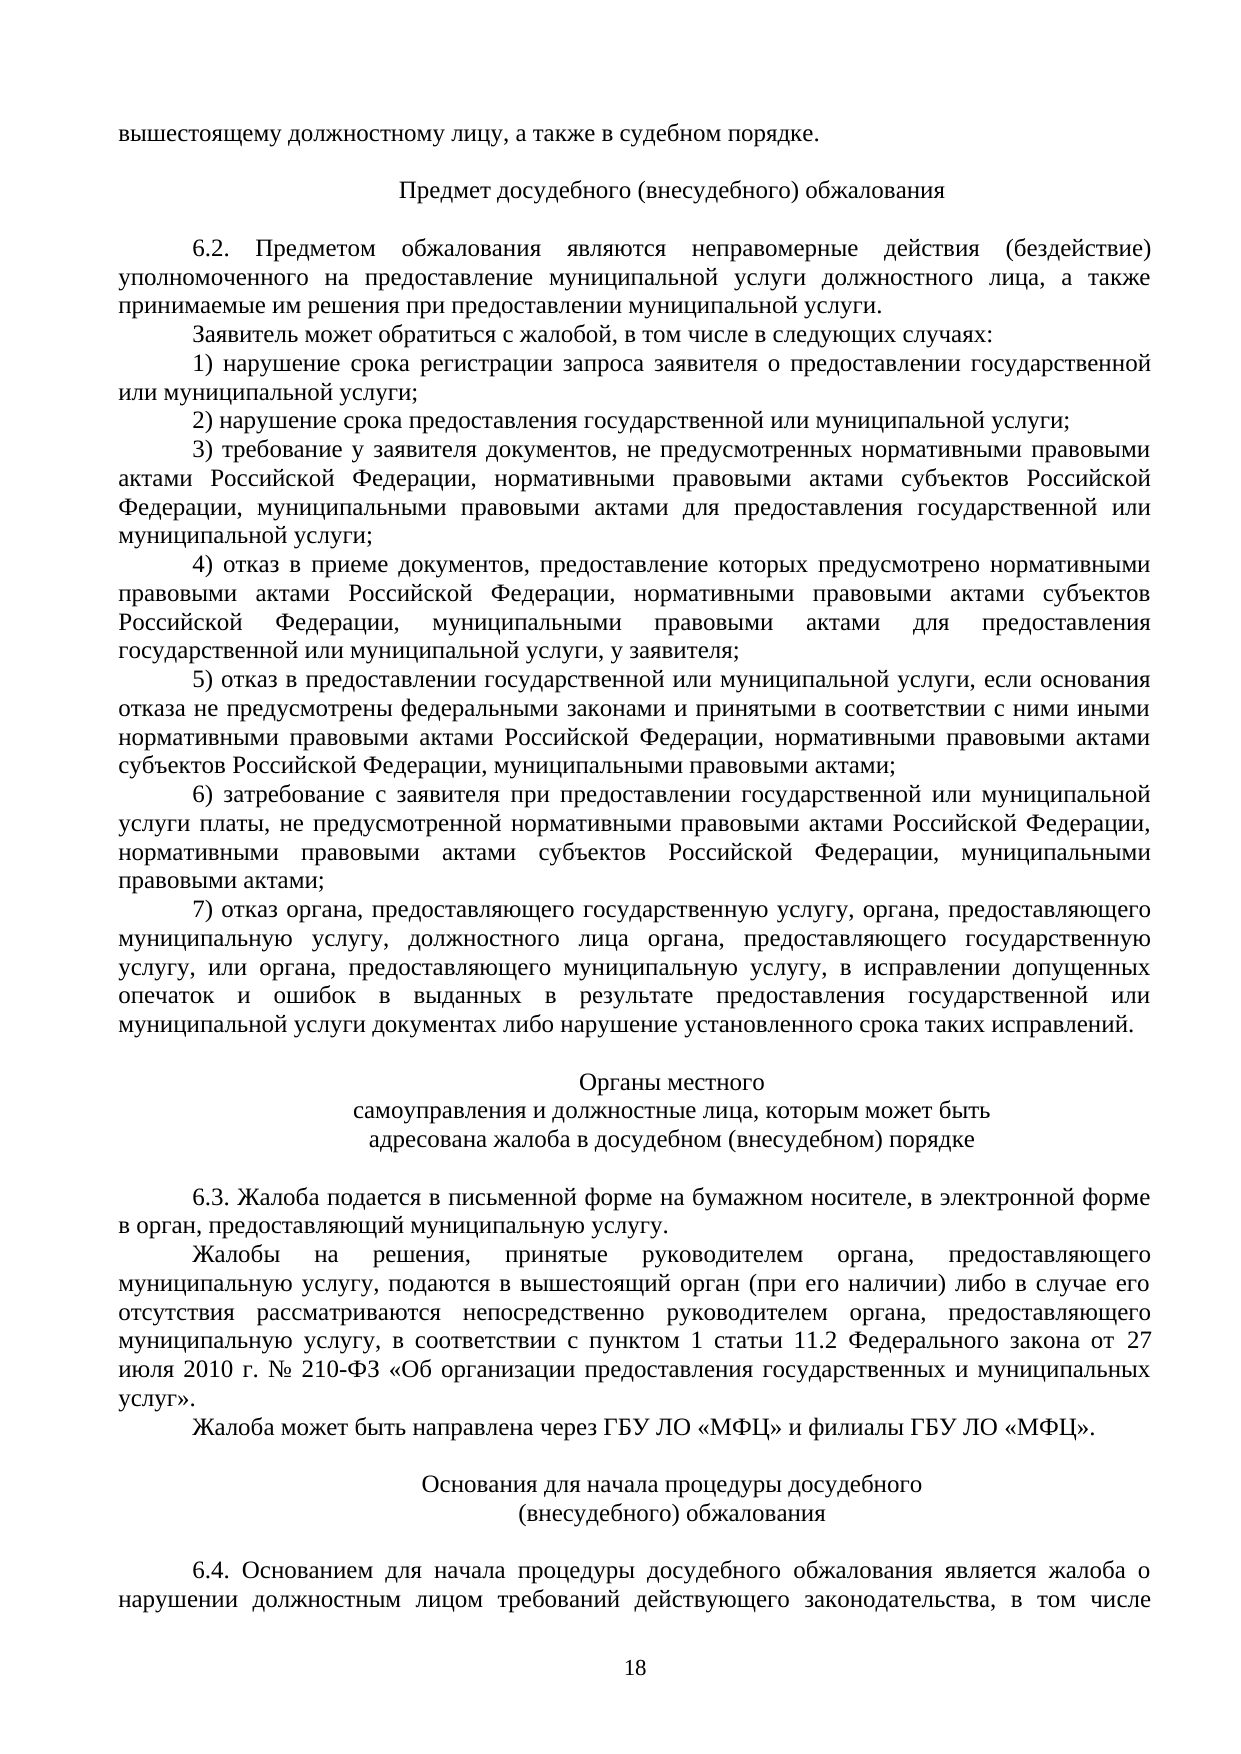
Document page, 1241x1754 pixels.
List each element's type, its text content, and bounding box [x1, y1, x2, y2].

text Основания для начала процедуры досудебного [118, 1469, 1152, 1498]
text 1) нарушение срока регистрации запроса заявителя о предоставлении государственной или муниципальной услуги; [118, 348, 1152, 406]
text Жалобы на решения, принятые руководителем органа, предоставляющего муниципальную услугу, подаются в вышестоящий орган (при его наличии) либо в случае его отсутствия рассматриваются непосредственно руководителем органа, предоставляющего муниципальную услугу, в соответствии с пунктом 1 статьи 11.2 Федерального закона от 27 июля 2010 г. № 210-ФЗ «Об организации предоставления государственных и муниципальных услуг». [118, 1239, 1152, 1412]
text (внесудебного) обжалования [118, 1498, 1152, 1527]
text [118, 118, 1152, 147]
text 6.3. Жалоба подается в письменной форме на бумажном носителе, в электронной форме в орган, предоставляющий муниципальную услугу. [118, 1182, 1152, 1239]
text 3) требование у заявителя документов, не предусмотренных нормативными правовыми актами Российской Федерации, нормативными правовыми актами субъектов Российской Федерации, муниципальными правовыми актами для предоставления государственной или муниципальной услуги; [118, 434, 1152, 549]
text 6.2. Предметом обжалования являются неправомерные действия (бездействие) уполномоченного на предоставление муниципальной услуги должностного лица, а также принимаемые им решения при предоставлении муниципальной услуги. [118, 233, 1152, 319]
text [118, 1556, 1152, 1613]
text 6) затребование с заявителя при предоставлении государственной или муниципальной услуги платы, не предусмотренной нормативными правовыми актами Российской Федерации, нормативными правовыми актами субъектов Российской Федерации, муниципальными правовыми актами; [118, 779, 1152, 894]
text 7) отказ органа, предоставляющего государственную услугу, органа, предоставляющего муниципальную услугу, должностного лица органа, предоставляющего государственную услугу, или органа, предоставляющего муниципальную услугу, в исправлении допущенных опечаток и ошибок в выданных в результате предоставления государственной или муниципальной услуги документах либо нарушение установленного срока таких исправлений. [118, 894, 1152, 1038]
text Жалоба может быть направлена через ГБУ ЛО «МФЦ» и филиалы ГБУ ЛО «МФЦ». [118, 1412, 1152, 1441]
text 2) нарушение срока предоставления государственной или муниципальной услуги; [118, 406, 1152, 434]
text адресована жалоба в досудебном (внесудебном) порядке [118, 1124, 1152, 1153]
text самоуправления и должностные лица, которым может быть [118, 1096, 1152, 1124]
text 4) отказ в приеме документов, предоставление которых предусмотрено нормативными правовыми актами Российской Федерации, нормативными правовыми актами субъектов Российской Федерации, муниципальными правовыми актами для предоставления государственной или муниципальной услуги, у заявителя; [118, 549, 1152, 664]
text Заявитель может обратиться с жалобой, в том числе в следующих случаях: [118, 319, 1152, 348]
text Органы местного [118, 1067, 1152, 1096]
text Предмет досудебного (внесудебного) обжалования [118, 176, 1152, 204]
text 5) отказ в предоставлении государственной или муниципальной услуги, если основания отказа не предусмотрены федеральными законами и принятыми в соответствии с ними иными нормативными правовыми актами Российской Федерации, нормативными правовыми актами субъектов Российской Федерации, муниципальными правовыми актами; [118, 664, 1152, 779]
